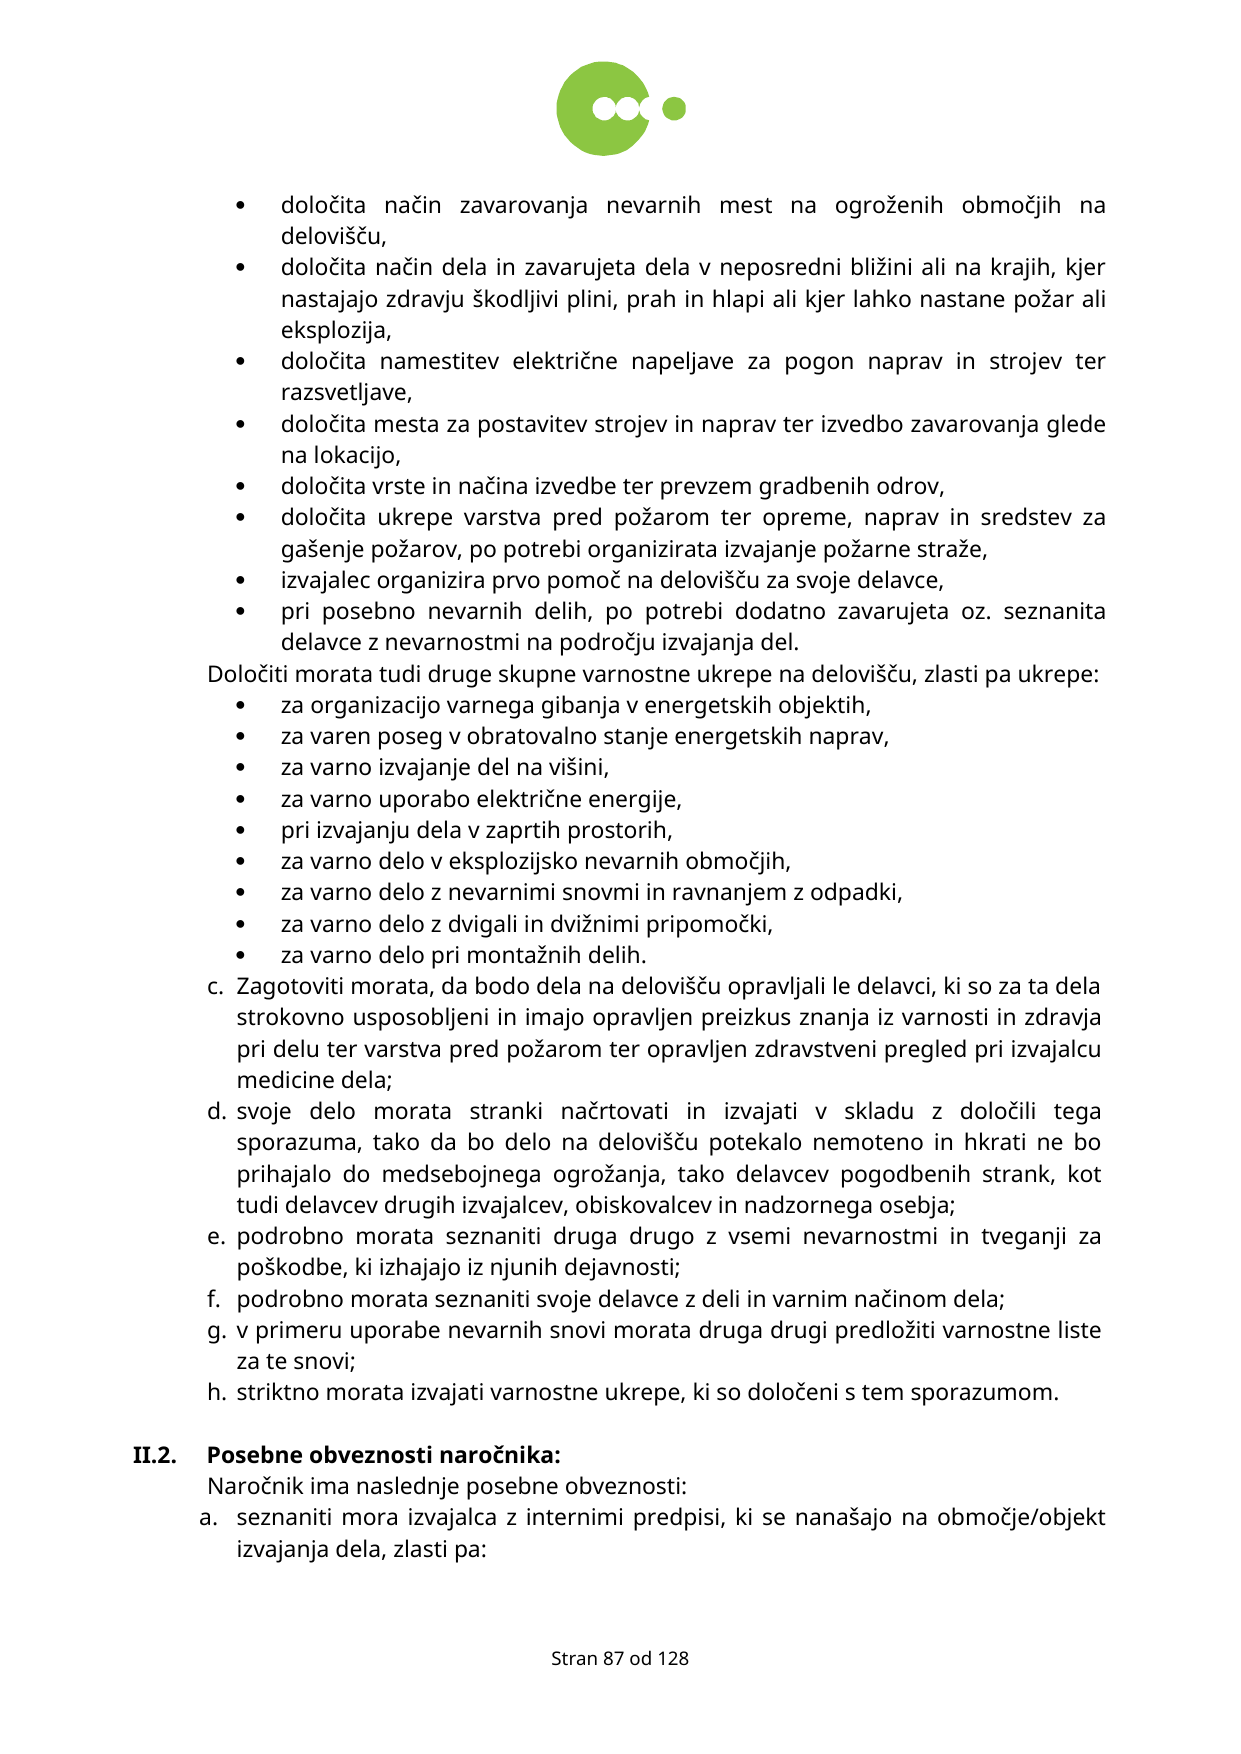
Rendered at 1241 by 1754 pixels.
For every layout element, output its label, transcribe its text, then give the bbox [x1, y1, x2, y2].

list seznaniti mora izvajalca z internimi predpisi, ki se nanašajo na območje/objekt izvajanja dela, zlasti pa: [199, 1501, 1107, 1564]
list pri izvajanju dela v zaprtih prostorih, [236, 814, 1107, 845]
list podrobno morata seznaniti druga drugo z vsemi nevarnostmi in tveganji za poškodbe, ki izhajajo iz njunih dejavnosti; [207, 1220, 1103, 1283]
list za varno delo z nevarnimi snovmi in ravnanjem z odpadki, [236, 876, 1107, 908]
list določita ukrepe varstva pred požarom ter opreme, naprav in sredstev za gašenje požarov, po potrebi organizirata izvajanje požarne straže, [236, 501, 1107, 564]
list v primeru uporabe nevarnih snovi morata druga drugi predložiti varnostne liste za te snovi; [207, 1314, 1103, 1376]
list določita način zavarovanja nevarnih mest na ogroženih območjih na delovišču, [236, 189, 1107, 251]
text Naročnik ima naslednje posebne obveznosti: [206, 1470, 1107, 1501]
list določita vrste in načina izvedbe ter prevzem gradbenih odrov, [236, 470, 1107, 501]
text Določiti morata tudi druge skupne varnostne ukrepe na delovišču, zlasti pa ukrepe: [207, 658, 1107, 689]
list za varno izvajanje del na višini, [236, 751, 1107, 783]
list določita način dela in zavarujeta dela v neposredni bližini ali na krajih, kjer nastajajo zdravju škodljivi plini, prah in hlapi ali kjer lahko nastane požar ali eksplozija, [236, 251, 1107, 345]
list pri posebno nevarnih delih, po potrebi dodatno zavarujeta oz. seznanita delavce z nevarnostmi na področju izvajanja del. [236, 595, 1107, 658]
list striktno morata izvajati varnostne ukrepe, ki so določeni s tem sporazumom. [207, 1376, 1103, 1408]
list za varno delo pri montažnih delih. [236, 939, 1107, 970]
list svoje delo morata stranki načrtovati in izvajati v skladu z določili tega sporazuma, tako da bo delo na delovišču potekalo nemoteno in hkrati ne bo prihajalo do medsebojnega ogrožanja, tako delavcev pogodbenih strank, kot tudi delavcev drugih izvajalcev, obiskovalcev in nadzornega osebja; [207, 1095, 1103, 1220]
list določita mesta za postavitev strojev in naprav ter izvedbo zavarovanja glede na lokacijo, [236, 408, 1107, 470]
list določita namestitev električne napeljave za pogon naprav in strojev ter razsvetljave, [236, 345, 1107, 408]
list za varen poseg v obratovalno stanje energetskih naprav, [236, 720, 1107, 751]
list podrobno morata seznaniti svoje delavce z deli in varnim načinom dela; [207, 1283, 1103, 1314]
list za varno delo v eksplozijsko nevarnih območjih, [236, 845, 1107, 876]
list za varno uporabo električne energije, [236, 783, 1107, 814]
list Zagotoviti morata, da bodo dela na delovišču opravljali le delavci, ki so za ta dela strokovno usposobljeni in imajo opravljen preizkus znanja iz varnosti in zdravja pri delu ter varstva pred požarom ter opravljen zdravstveni pregled pri izvajalcu medicine dela; [207, 970, 1103, 1095]
text II.2. Posebne obveznosti naročnika: [133, 1439, 1107, 1470]
list za varno delo z dvigali in dvižnimi pripomočki, [236, 908, 1107, 939]
list izvajalec organizira prvo pomoč na delovišču za svoje delavce, [236, 564, 1107, 595]
list za organizacijo varnega gibanja v energetskih objektih, [236, 689, 1107, 720]
